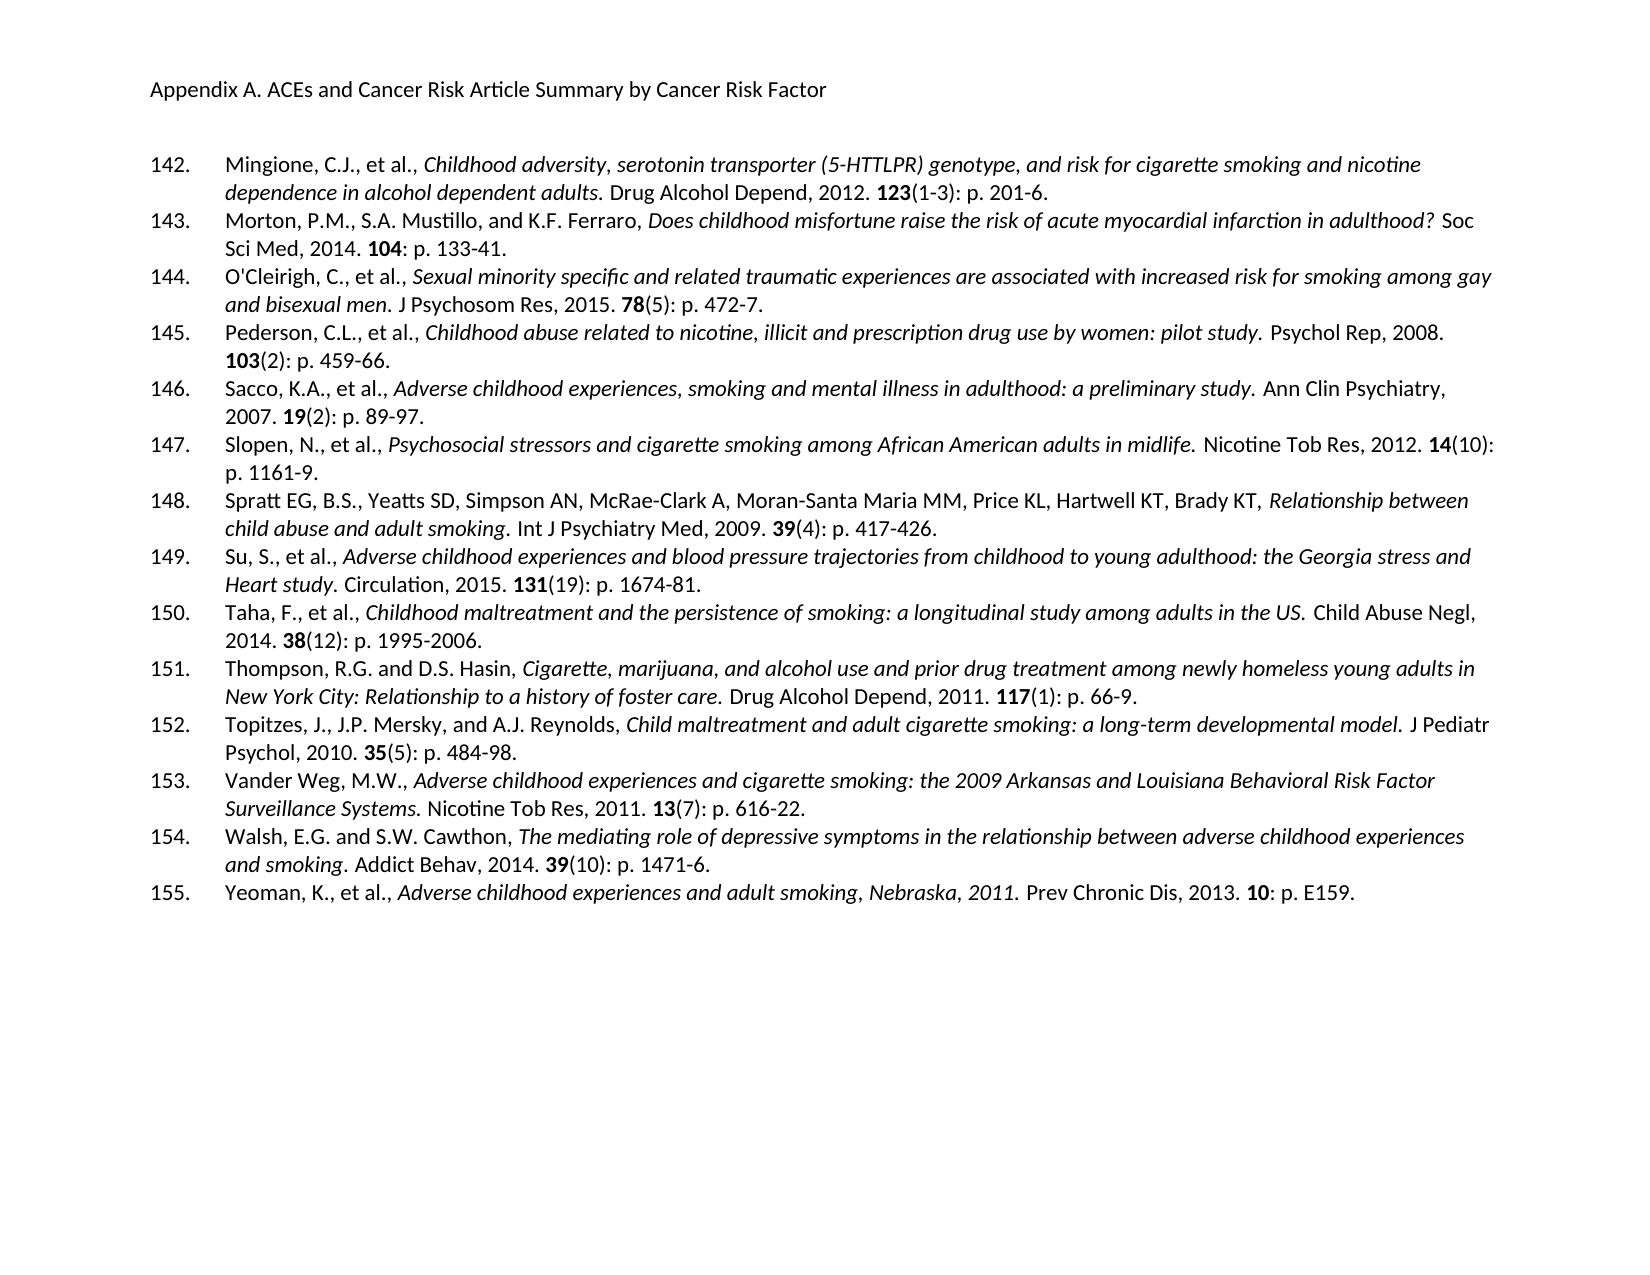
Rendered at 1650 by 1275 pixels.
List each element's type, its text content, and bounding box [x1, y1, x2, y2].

text 149. Su, S., et al., Adverse childhood experiences and blood pressure trajectories from childhood to young adulthood: the Georgia stress and Heart study. Circulation, 2015. 131(19): p. 1674-81. [150, 542, 1500, 598]
text 154. Walsh, E.G. and S.W. Cawthon, The mediating role of depressive symptoms in the relationship between adverse childhood experiences and smoking. Addict Behav, 2014. 39(10): p. 1471-6. [150, 822, 1500, 878]
text 148. Spratt EG, B.S., Yeatts SD, Simpson AN, McRae-Clark A, Moran-Santa Maria MM, Price KL, Hartwell KT, Brady KT, Relationship between child abuse and adult smoking. Int J Psychiatry Med, 2009. 39(4): p. 417-426. [150, 486, 1500, 542]
text 145. Pederson, C.L., et al., Childhood abuse related to nicotine, illicit and prescription drug use by women: pilot study. Psychol Rep, 2008. 103(2): p. 459-66. [150, 318, 1500, 374]
text 144. O'Cleirigh, C., et al., Sexual minority specific and related traumatic experiences are associated with increased risk for smoking among gay and bisexual men. J Psychosom Res, 2015. 78(5): p. 472-7. [150, 262, 1500, 318]
text 153. Vander Weg, M.W., Adverse childhood experiences and cigarette smoking: the 2009 Arkansas and Louisiana Behavioral Risk Factor Surveillance Systems. Nicotine Tob Res, 2011. 13(7): p. 616-22. [150, 766, 1500, 822]
text 152. Topitzes, J., J.P. Mersky, and A.J. Reynolds, Child maltreatment and adult cigarette smoking: a long-term developmental model. J Pediatr Psychol, 2010. 35(5): p. 484-98. [150, 710, 1500, 766]
text 146. Sacco, K.A., et al., Adverse childhood experiences, smoking and mental illness in adulthood: a preliminary study. Ann Clin Psychiatry, 2007. 19(2): p. 89-97. [150, 374, 1500, 430]
text 151. Thompson, R.G. and D.S. Hasin, Cigarette, marijuana, and alcohol use and prior drug treatment among newly homeless young adults in New York City: Relationship to a history of foster care. Drug Alcohol Depend, 2011. 117(1): p. 66-9. [150, 654, 1500, 710]
text 150. Taha, F., et al., Childhood maltreatment and the persistence of smoking: a longitudinal study among adults in the US. Child Abuse Negl, 2014. 38(12): p. 1995-2006. [150, 598, 1500, 654]
text 142. Mingione, C.J., et al., Childhood adversity, serotonin transporter (5-HTTLPR) genotype, and risk for cigarette smoking and nicotine dependence in alcohol dependent adults. Drug Alcohol Depend, 2012. 123(1-3): p. 201-6. [150, 150, 1500, 206]
text 147. Slopen, N., et al., Psychosocial stressors and cigarette smoking among African American adults in midlife. Nicotine Tob Res, 2012. 14(10): p. 1161-9. [150, 430, 1500, 486]
text 155. Yeoman, K., et al., Adverse childhood experiences and adult smoking, Nebraska, 2011. Prev Chronic Dis, 2013. 10: p. E159. [150, 878, 1500, 907]
text 143. Morton, P.M., S.A. Mustillo, and K.F. Ferraro, Does childhood misfortune raise the risk of acute myocardial infarction in adulthood? Soc Sci Med, 2014. 104: p. 133-41. [150, 206, 1500, 262]
